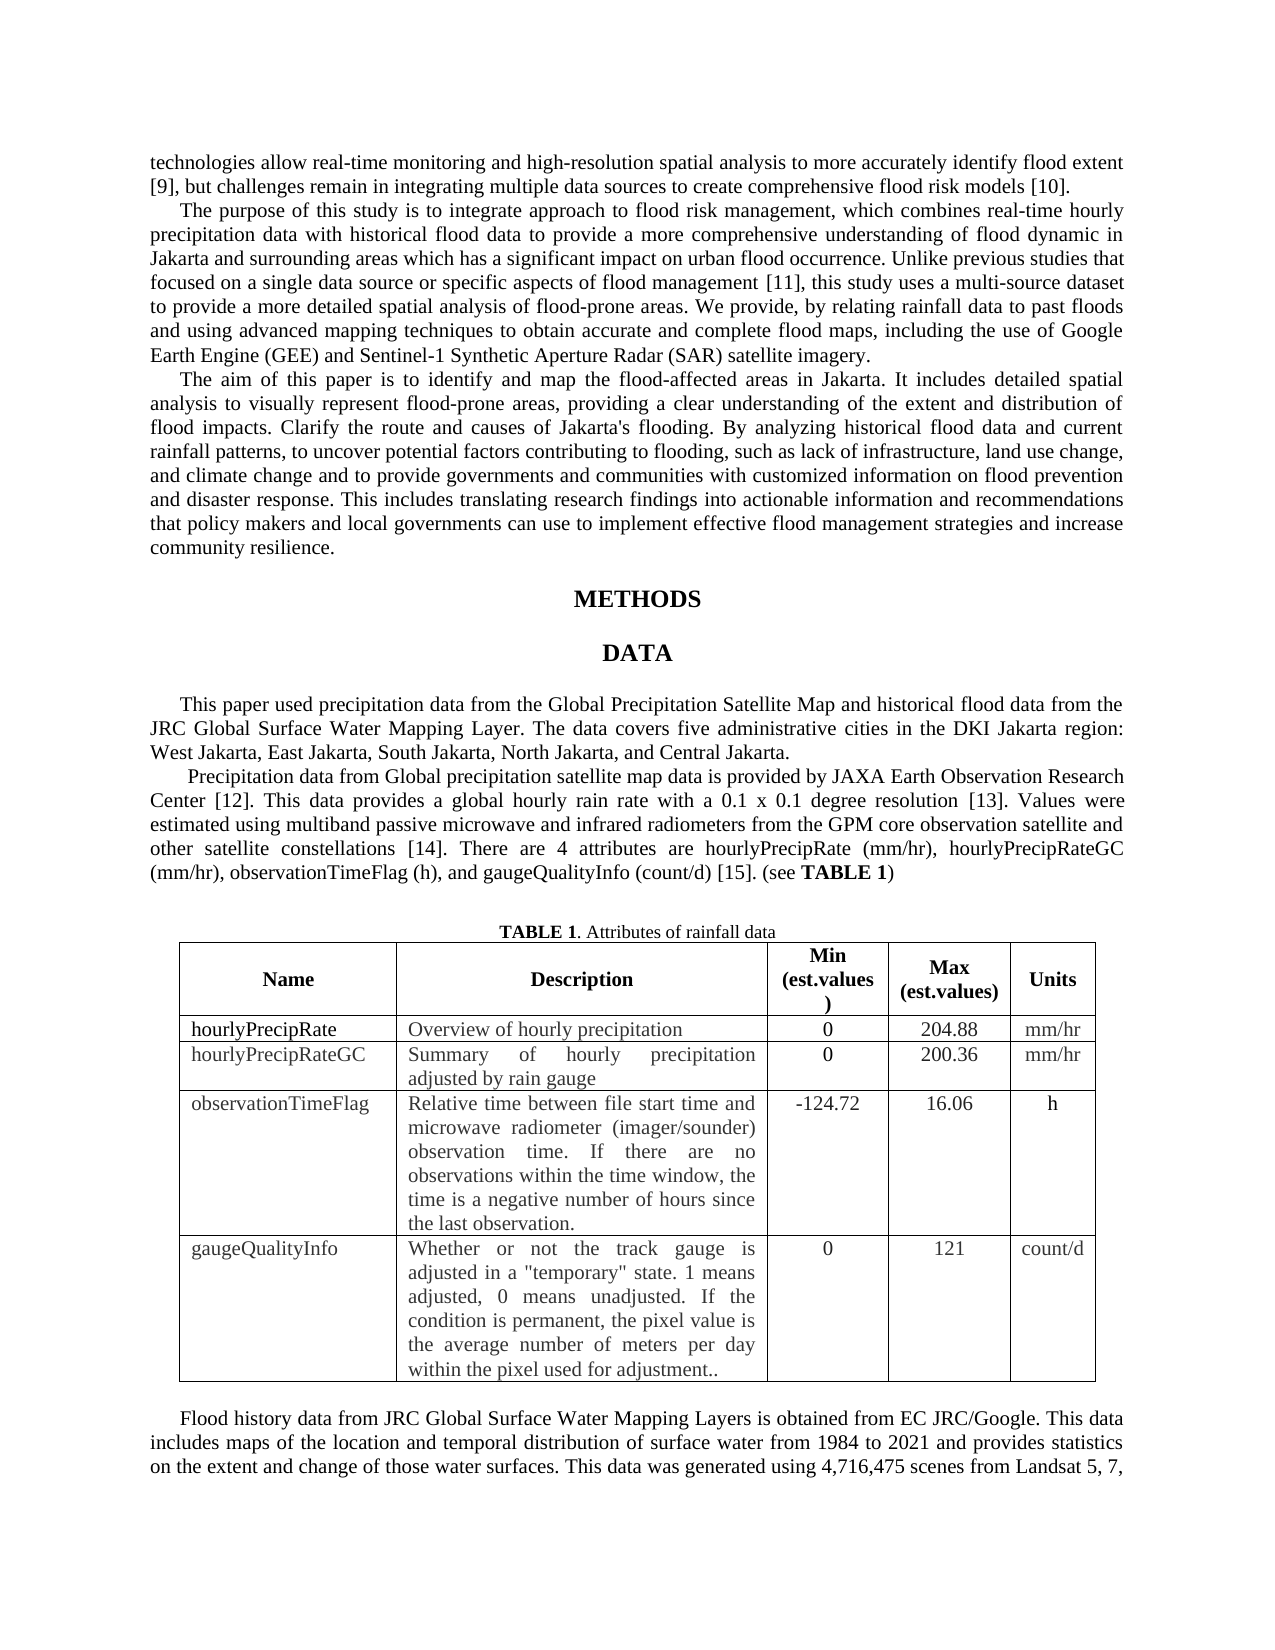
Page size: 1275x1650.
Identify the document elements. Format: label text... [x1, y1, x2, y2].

table_cell hourlyPrecipRateGC [180, 1042, 396, 1090]
table_cell 204.88 [889, 1016, 1010, 1041]
table_cell h [1011, 1091, 1095, 1235]
table_cell mm/hr [1011, 1016, 1095, 1041]
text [150, 150, 1125, 198]
table_cell observationTimeFlag [180, 1091, 396, 1235]
table_cell Whether or not the track gauge is adjusted in a "temporary" state. 1 means adjusted, 0 means unadjusted. If the condition is permanent, the pixel value is the average number of meters per day within the pixel used for adjustment.. [397, 1236, 767, 1381]
table_cell 0 [768, 1236, 888, 1381]
table_cell Overview of hourly precipitation [397, 1016, 767, 1041]
table_cell hourlyPrecipRate [180, 1016, 396, 1041]
table_cell 16.06 [889, 1091, 1010, 1235]
table_cell 0 [768, 1016, 888, 1041]
text This paper used precipitation data from the Global Precipitation Satellite Map and historical flood data from the JRC Global Surface Water Mapping Layer. The data covers five administrative cities in the DKI Jakarta region: West Jakarta, East Jakarta, South Jakarta, North Jakarta, and Central Jakarta. [150, 692, 1125, 764]
subtitle DATA [150, 638, 1125, 667]
text TABLE 1. Attributes of rainfall data [150, 921, 1125, 942]
table_cell 121 [889, 1236, 1010, 1381]
table_cell count/d [1011, 1236, 1095, 1381]
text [150, 1406, 1125, 1478]
table_cell -124.72 [768, 1091, 888, 1235]
text Precipitation data from Global precipitation satellite map data is provided by JAXA Earth Observation Research Center [12]. This data provides a global hourly rain rate with a 0.1 x 0.1 degree resolution [13]. Values ​​were estimated using multiband passive microwave and infrared radiometers from the GPM core observation satellite and other satellite constellations [14]. There are 4 attributes are hourlyPrecipRate (mm/hr), hourlyPrecipRateGC (mm/hr), observationTimeFlag (h), and gaugeQualityInfo (count/d) [15]. (see TABLE 1) [150, 764, 1125, 884]
table_cell Relative time between file start time and microwave radiometer (imager/sounder) observation time. If there are no observations within the time window, the time is a negative number of hours since the last observation. [397, 1091, 767, 1235]
text The aim of this paper is to identify and map the flood-affected areas in Jakarta. It includes detailed spatial analysis to visually represent flood-prone areas, providing a clear understanding of the extent and distribution of flood impacts. Clarify the route and causes of Jakarta's flooding. By analyzing historical flood data and current rainfall patterns, to uncover potential factors contributing to flooding, such as lack of infrastructure, land use change, and climate change and to provide governments and communities with customized information on flood prevention and disaster response. This includes translating research findings into actionable information and recommendations that policy makers and local governments can use to implement effective flood management strategies and increase community resilience. [150, 367, 1125, 559]
table_cell mm/hr [1011, 1042, 1095, 1090]
table_header Description [397, 943, 767, 1015]
table_header Units [1011, 943, 1095, 1015]
table_cell 0 [768, 1042, 888, 1090]
table_header Min (est.values) [768, 943, 888, 1015]
table_cell 200.36 [889, 1042, 1010, 1090]
table_header Name [180, 943, 396, 1015]
table_header Max (est.values) [889, 943, 1010, 1015]
table_cell gaugeQualityInfo [180, 1236, 396, 1381]
subtitle METHODS [150, 584, 1125, 613]
table_cell Summary of hourly precipitation adjusted by rain gauge [397, 1042, 767, 1090]
text The purpose of this study is to integrate approach to flood risk management, which combines real-time hourly precipitation data with historical flood data to provide a more comprehensive understanding of flood dynamic in Jakarta and surrounding areas which has a significant impact on urban flood occurrence. Unlike previous studies that focused on a single data source or specific aspects of flood management [11], this study uses a multi-source dataset to provide a more detailed spatial analysis of flood-prone areas. We provide, by relating rainfall data to past floods and using advanced mapping techniques to obtain accurate and complete flood maps, including the use of Google Earth Engine (GEE) and Sentinel-1 Synthetic Aperture Radar (SAR) satellite imagery. [150, 198, 1125, 367]
